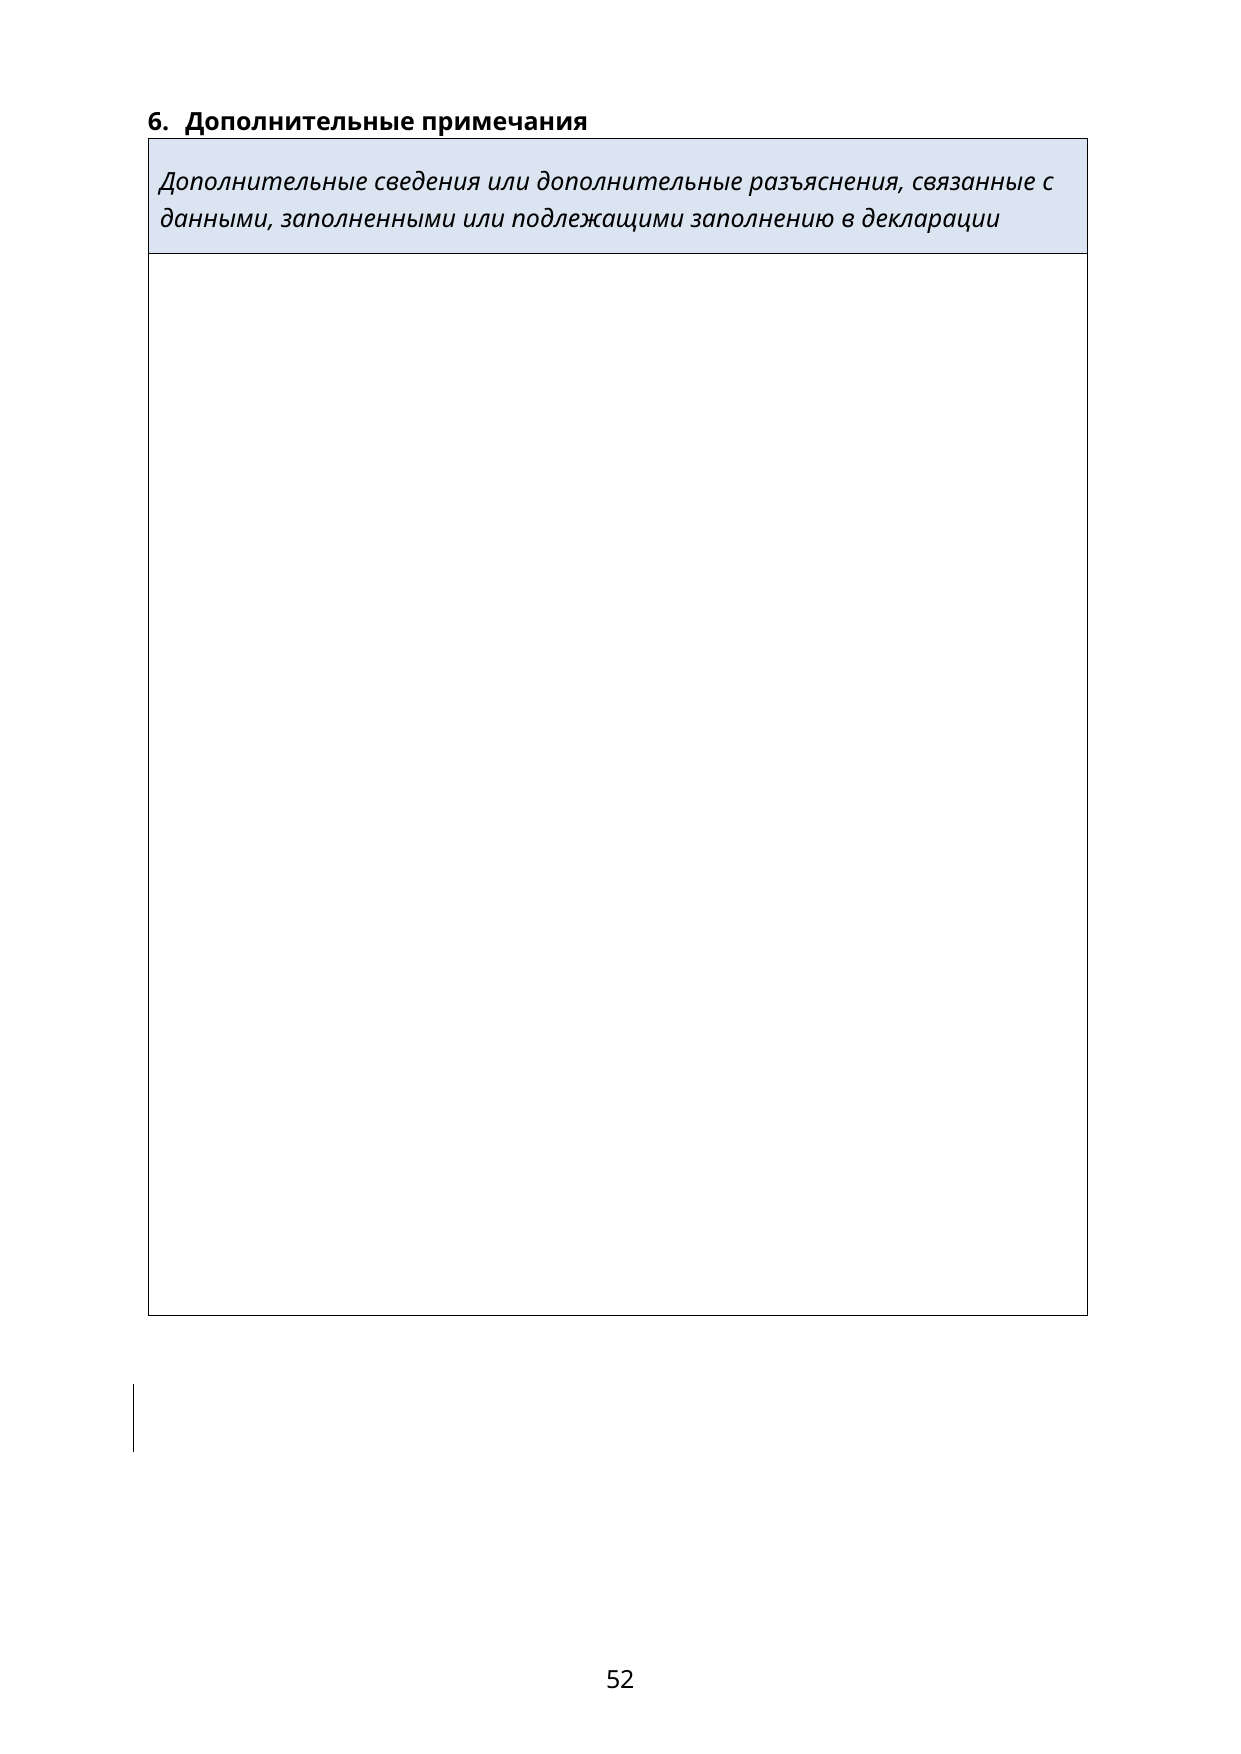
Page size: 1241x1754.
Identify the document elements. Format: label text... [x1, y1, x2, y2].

table_cell [149, 254, 1087, 1314]
table_header Дополнительные сведения или дополнительные разъяснения, связанные с данными, заполненными или подлежащими заполнению в декларации [149, 139, 1087, 253]
list Дополнительные примечания [148, 103, 1092, 137]
